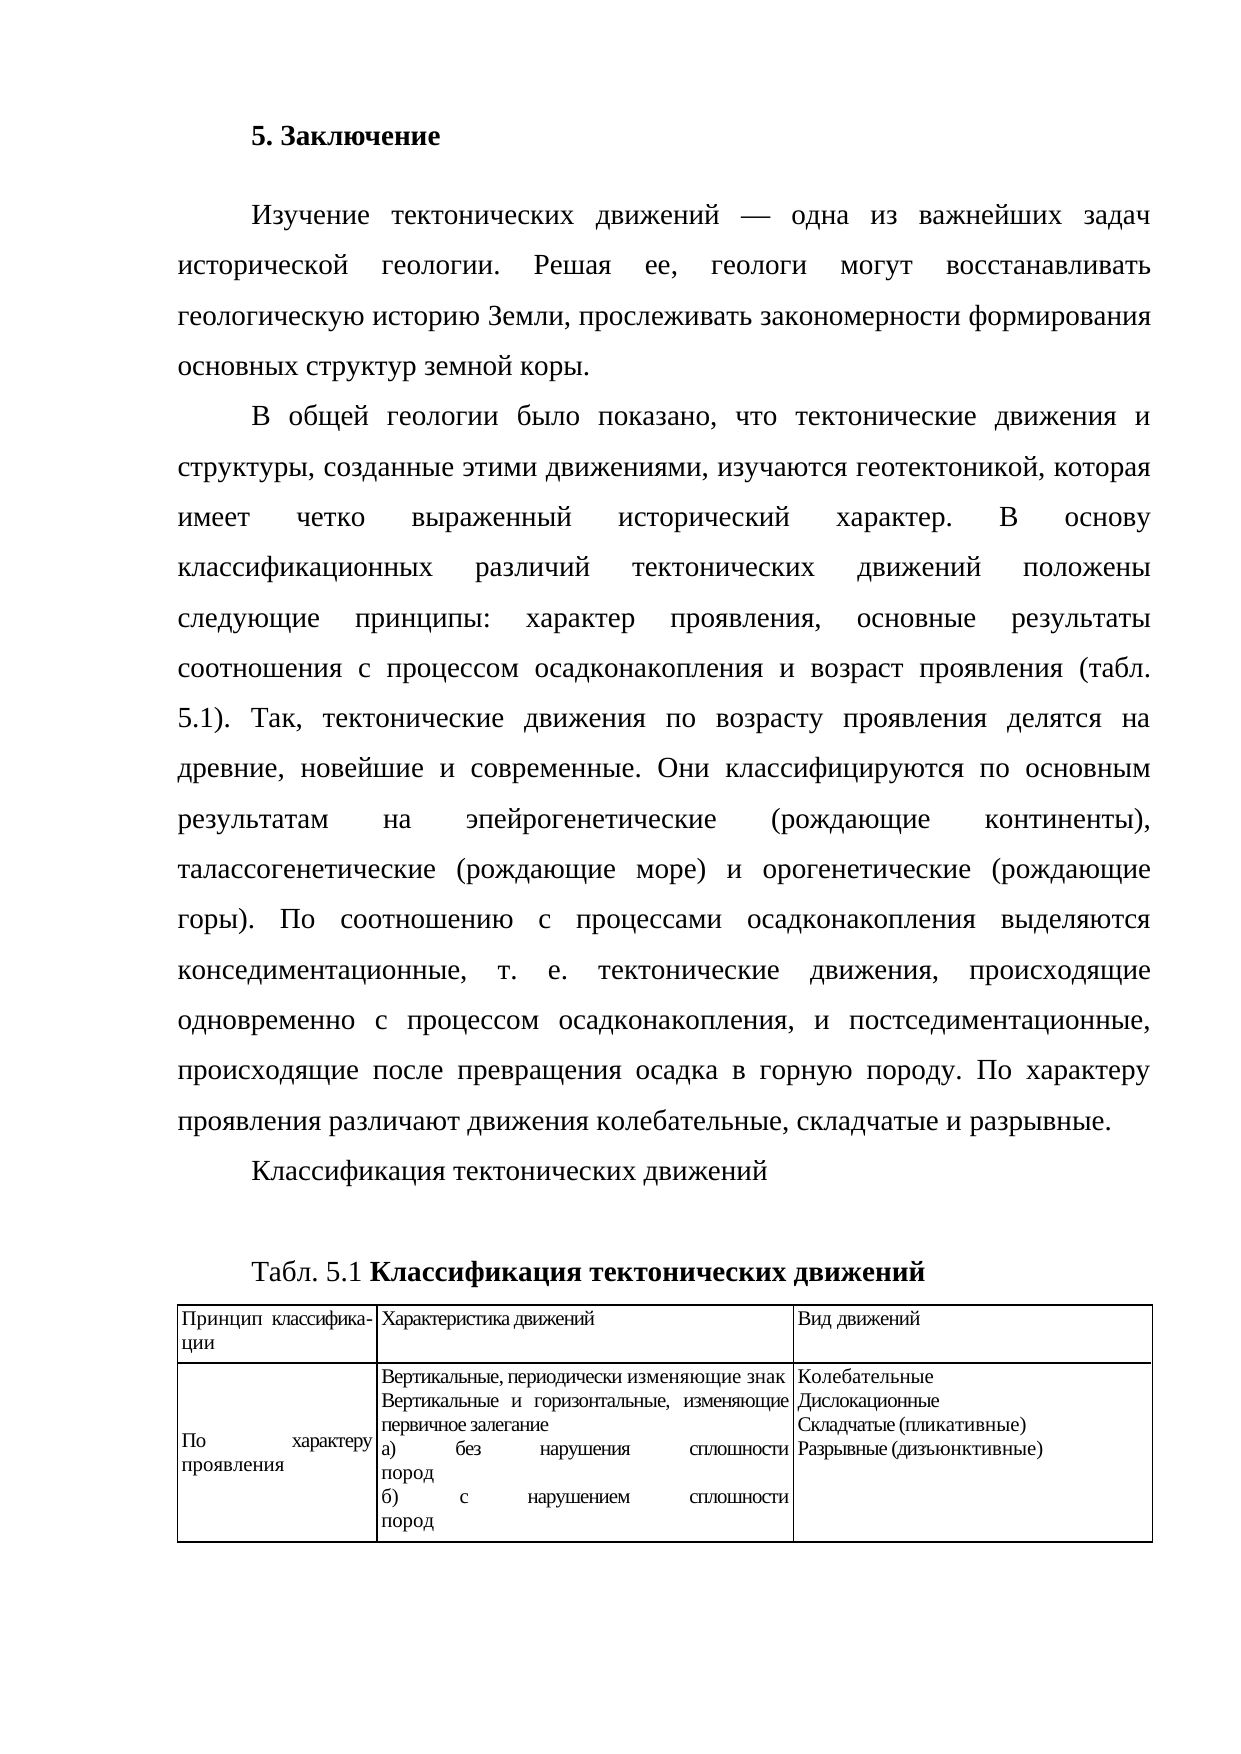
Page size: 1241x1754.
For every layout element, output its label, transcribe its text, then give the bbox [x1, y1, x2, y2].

text В общей геологии было показано, что тектонические движения и структуры, созданные этими движениями, изучаются геотектоникой, которая имеет четко выраженный исторический характер. В основу классификационных различий тектонических движений положены следующие принципы: характер проявления, основные результаты соотношения с процессом осадконакопления и возраст проявления (табл. 5.1). Так, тектонические движения по возрасту проявления делятся на древние, новейшие и современные. Они классифицируются по основным результатам на эпейрогенетические (рождающие континенты), талассогенетические (рождающие море) и орогенетические (рождающие горы). По соотношению с процессами осадконакопления выделяются конседиментационные, т. е. тектонические движения, происходящие одновременно с процессом осадконакопления, и постседиментационные, происходящие после превращения осадка в горную породу. По характеру проявления различают движения колебательные, складчатые и разрывные. [177, 398, 1152, 1136]
table_cell Вертикальные, периодически изменяющие знак Вертикальные и горизонтальные, изменяющие первичное залегание а) без нарушения сплошности пород б) с нарушением сплошности пород [378, 1364, 793, 1541]
text Табл. 5.1 Классификация тектонических движений [177, 1254, 1152, 1287]
table_cell Колебательные Дислокационные Складчатые (пликативные) Разрывные (дизъюнктивные) [794, 1362, 1152, 1541]
text Изучение тектонических движений — одна из важнейших задач исторической геологии. Решая ее, геологи могут восстанавливать геологическую историю Земли, прослеживать закономерности формирования основных структур земной коры. [177, 197, 1152, 382]
table_cell По характеру проявления [178, 1364, 376, 1541]
table_header Вид движений [794, 1306, 1152, 1362]
table_header Принцип классификации [178, 1306, 376, 1362]
text Классификация тектонических движений [177, 1153, 1152, 1187]
table_header Характеристика движений [378, 1306, 793, 1362]
subtitle 5. Заключение [177, 118, 1152, 152]
